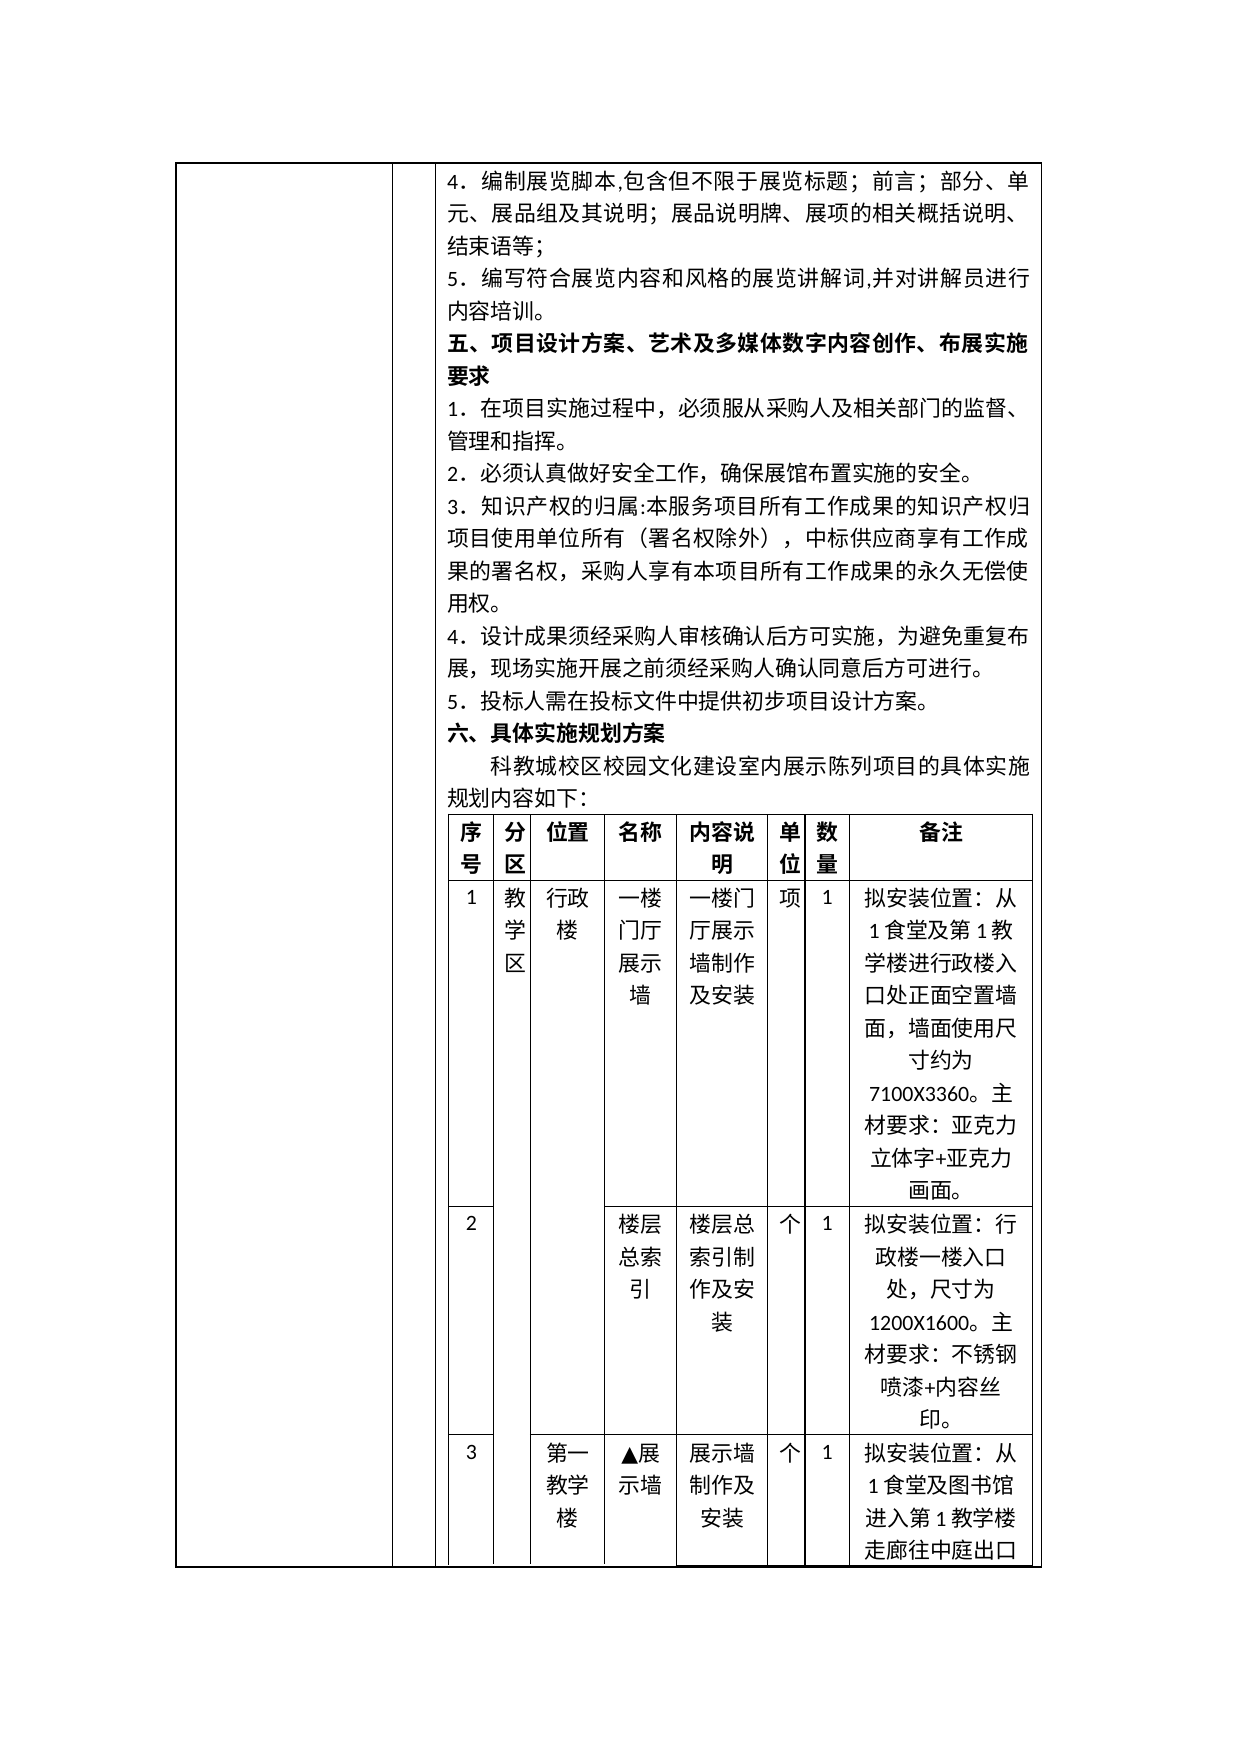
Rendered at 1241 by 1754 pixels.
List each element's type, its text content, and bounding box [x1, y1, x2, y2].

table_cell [436, 164, 1041, 1566]
table_cell [177, 164, 392, 1566]
table_cell 1 [393, 164, 435, 1566]
